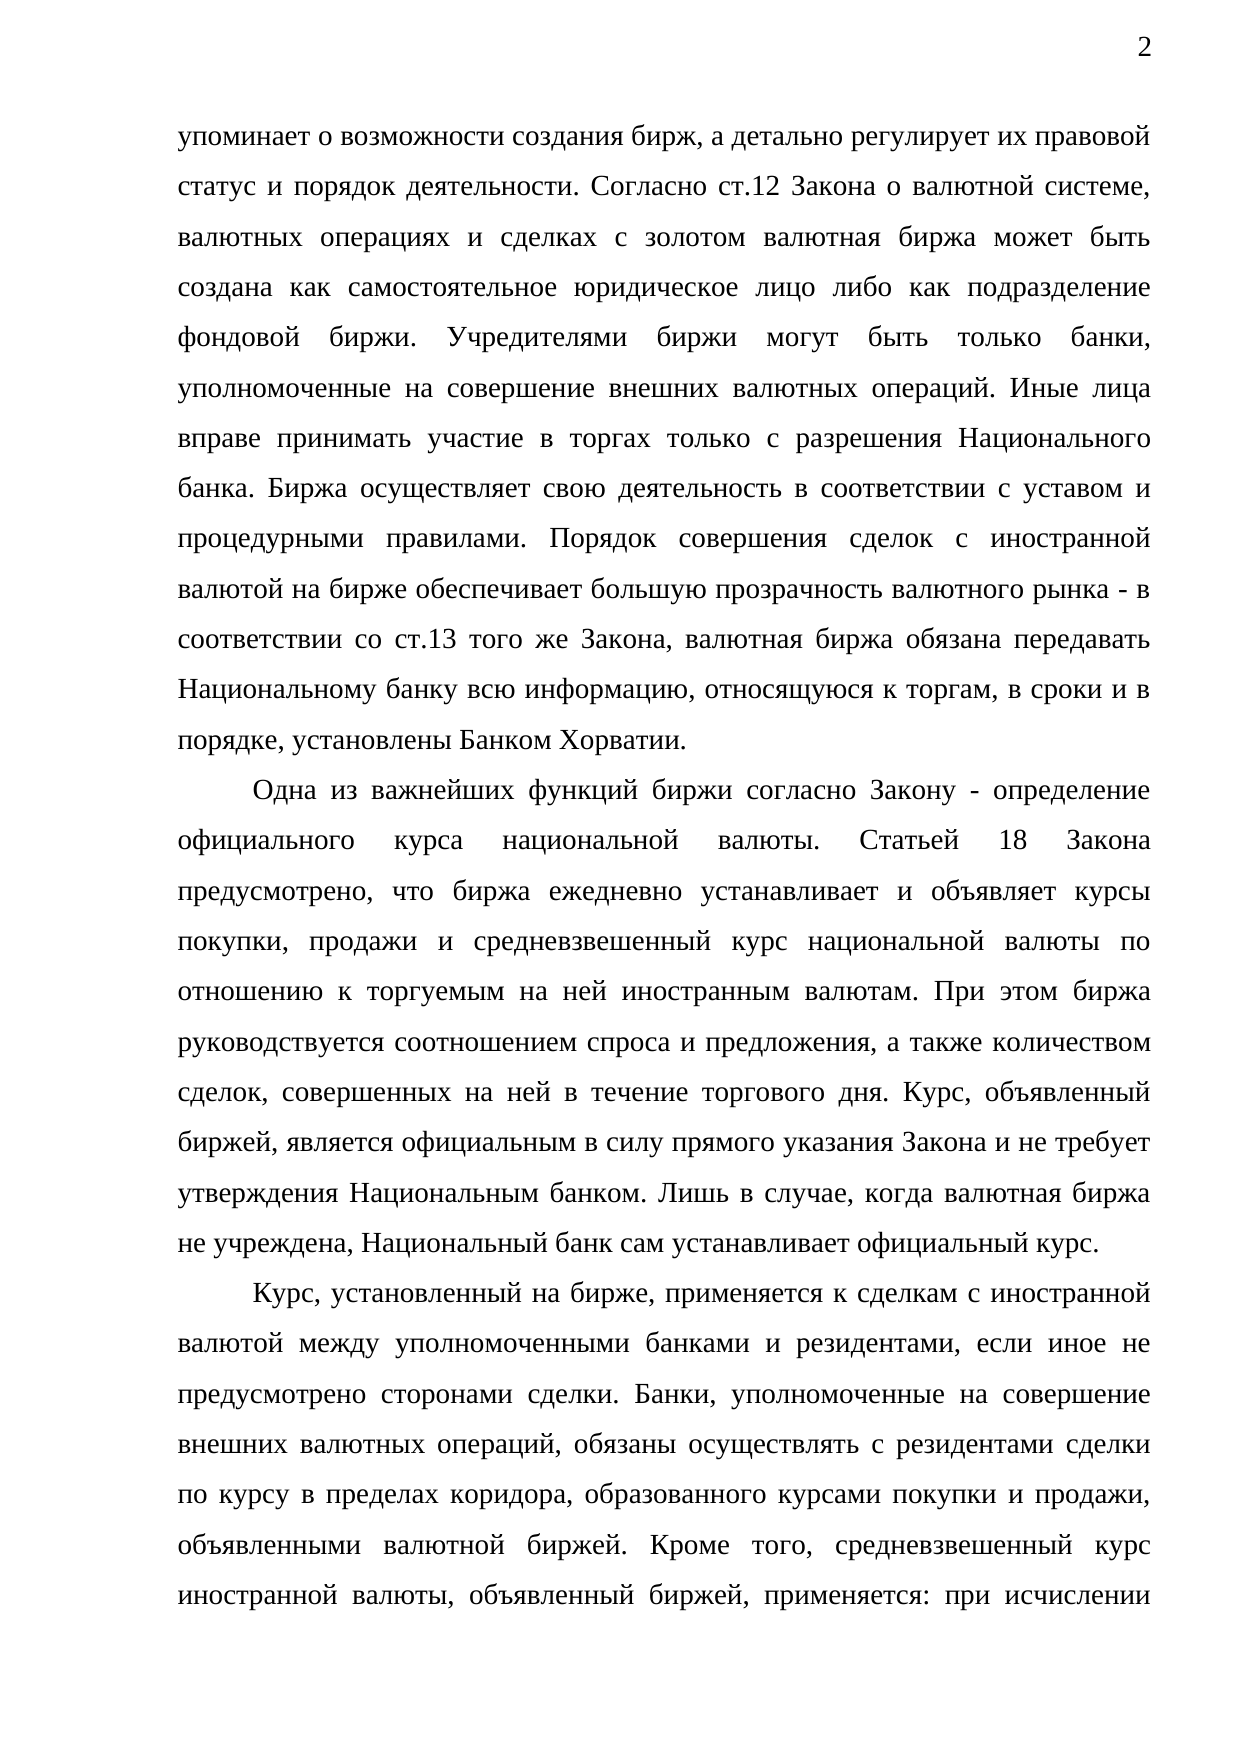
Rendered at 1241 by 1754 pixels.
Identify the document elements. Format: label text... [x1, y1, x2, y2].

text Одна из важнейших функций биржи согласно Закону - определение официального курса национальной валюты. Статьей 18 Закона предусмотрено, что биржа ежедневно устанавливает и объявляет курсы покупки, продажи и средневзвешенный курс национальной валюты по отношению к торгуемым на ней иностранным валютам. При этом биржа руководствуется соотношением спроса и предложения, а также количеством сделок, совершенных на ней в течение торгового дня. Курс, объявленный биржей, является официальным в силу прямого указания Закона и не требует утверждения Национальным банком. Лишь в случае, когда валютная биржа не учреждена, Национальный банк сам устанавливает официальный курс. [177, 772, 1152, 1258]
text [177, 118, 1152, 755]
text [177, 1275, 1152, 1611]
